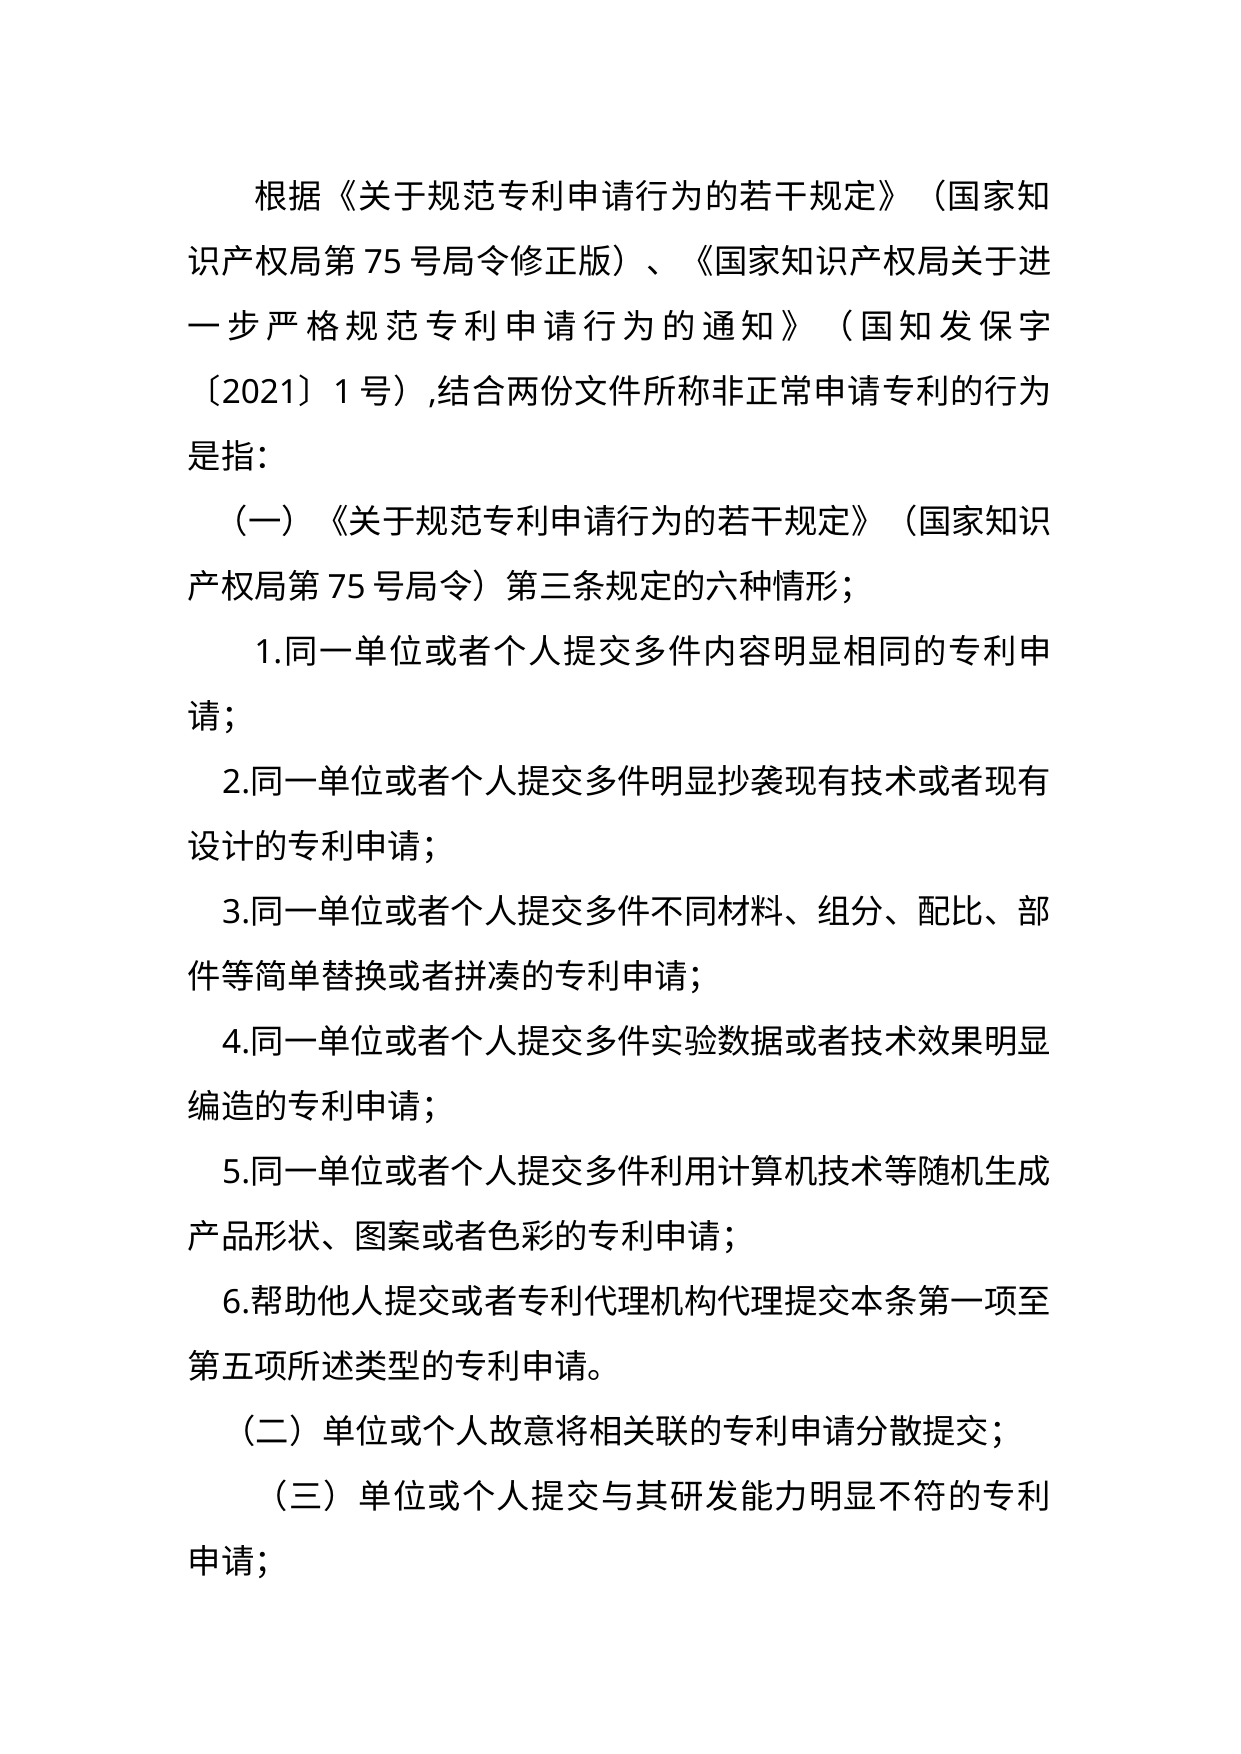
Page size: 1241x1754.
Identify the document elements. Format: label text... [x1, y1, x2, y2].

text （三）单位或个人提交与其研发能力明显不符的专利申请； [187, 1462, 1053, 1592]
text 根据《关于规范专利申请行为的若干规定》（国家知识产权局第75号局令修正版）、《国家知识产权局关于进一步严格规范专利申请行为的通知》（国知发保字〔2021〕1号）,结合两份文件所称非正常申请专利的行为是指： （一）《关于规范专利申请行为的若干规定》（国家知识产权局第75号局令）第三条规定的六种情形； [187, 162, 1053, 617]
text 1.同一单位或者个人提交多件内容明显相同的专利申请； 2.同一单位或者个人提交多件明显抄袭现有技术或者现有设计的专利申请； 3.同一单位或者个人提交多件不同材料、组分、配比、部件等简单替换或者拼凑的专利申请； 4.同一单位或者个人提交多件实验数据或者技术效果明显编造的专利申请； 5.同一单位或者个人提交多件利用计算机技术等随机生成产品形状、图案或者色彩的专利申请； 6.帮助他人提交或者专利代理机构代理提交本条第一项至第五项所述类型的专利申请。 （二）单位或个人故意将相关联的专利申请分散提交； [187, 617, 1053, 1462]
